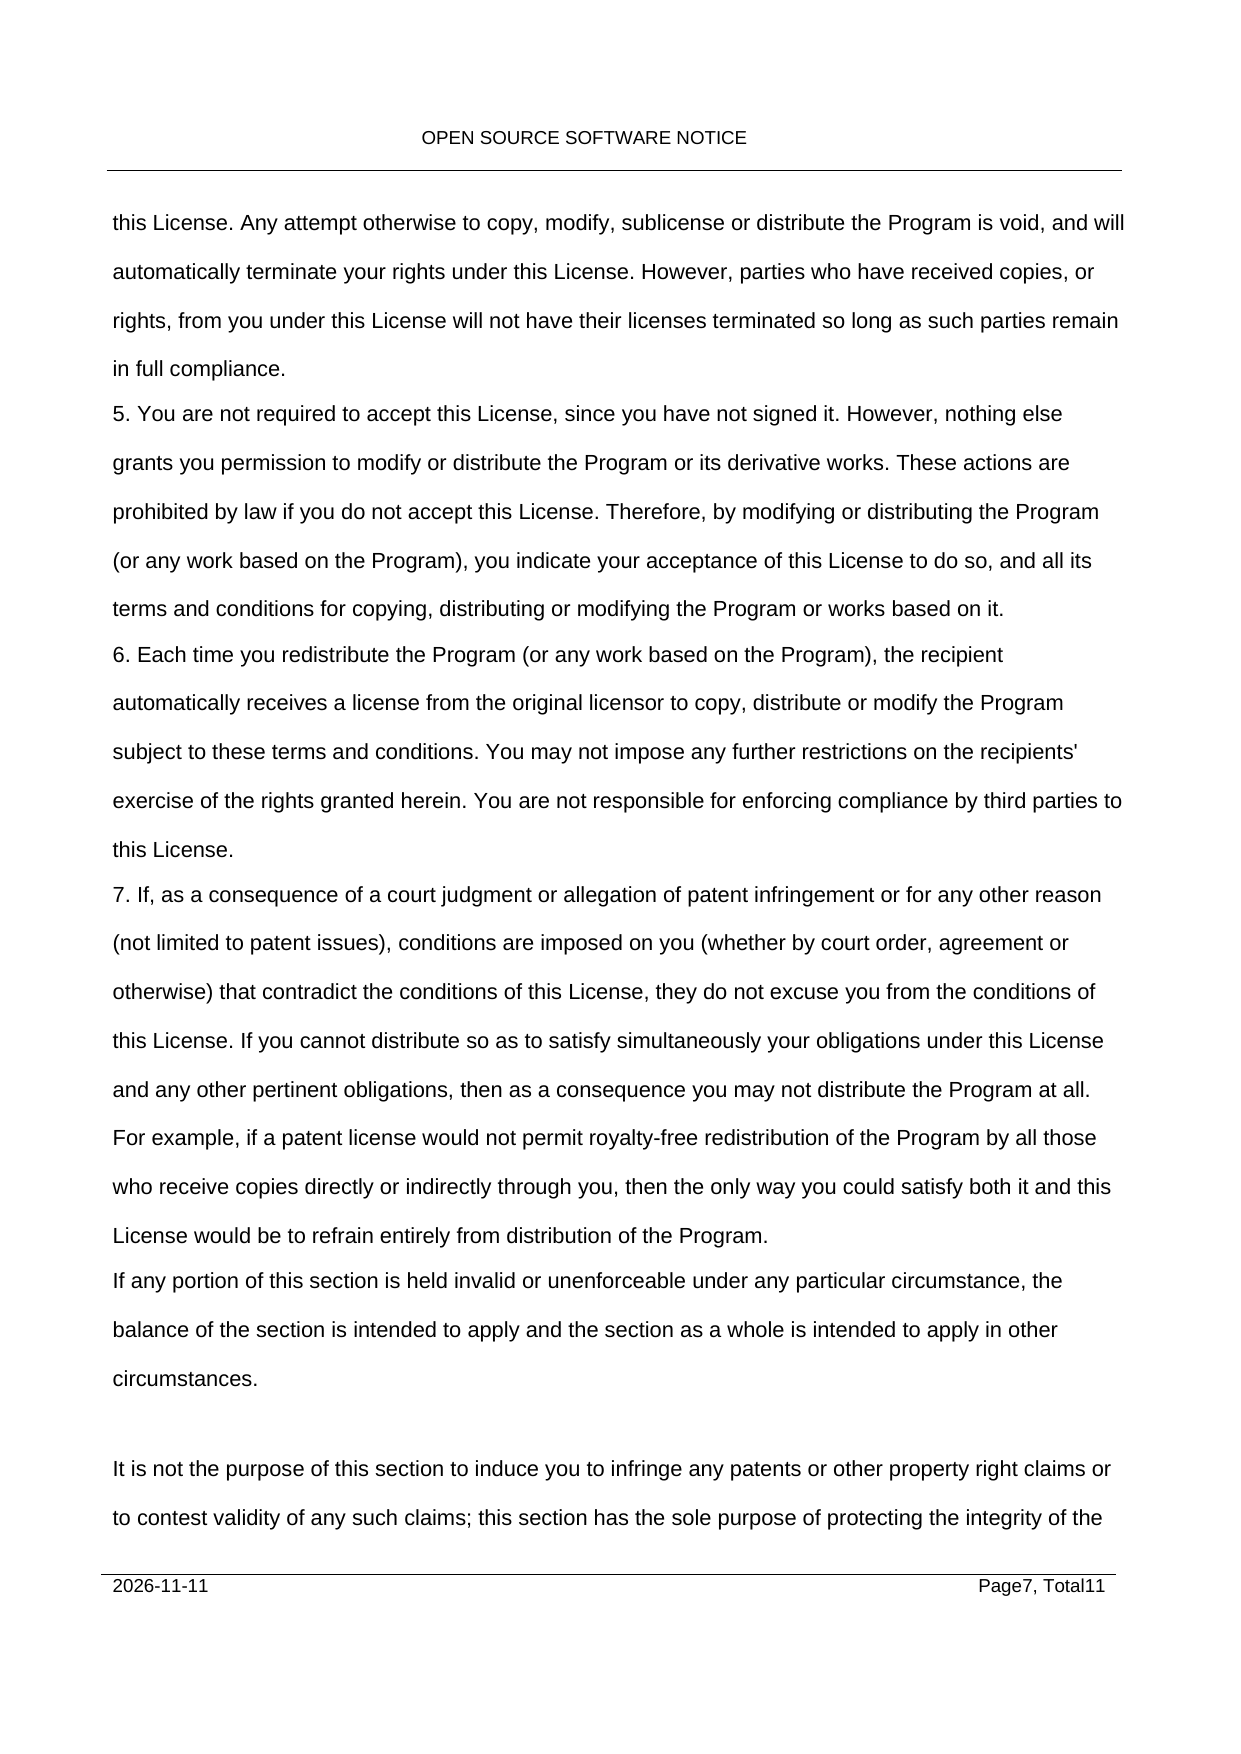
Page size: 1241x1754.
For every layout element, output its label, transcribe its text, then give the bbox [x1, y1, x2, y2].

text 6. Each time you redistribute the Program (or any work based on the Program), the recipient automatically receives a license from the original licensor to copy, distribute or modify the Program subject to these terms and conditions. You may not impose any further restrictions on the recipients' exercise of the rights granted herein. You are not responsible for enforcing compliance by third parties to this License. [112, 638, 1128, 865]
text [112, 206, 1128, 385]
text 5. You are not required to accept this License, since you have not signed it. However, nothing else grants you permission to modify or distribute the Program or its derivative works. These actions are prohibited by law if you do not accept this License. Therefore, by modifying or distributing the Program (or any work based on the Program), you indicate your acceptance of this License to do so, and all its terms and conditions for copying, distributing or modifying the Program or works based on it. [112, 398, 1128, 625]
text 7. If, as a consequence of a court judgment or allegation of patent infringement or for any other reason (not limited to patent issues), conditions are imposed on you (whether by court order, agreement or otherwise) that contradict the conditions of this License, they do not excuse you from the conditions of this License. If you cannot distribute so as to satisfy simultaneously your obligations under this License and any other pertinent obligations, then as a consequence you may not distribute the Program at all. For example, if a patent license would not permit royalty-free redistribution of the Program by all those who receive copies directly or indirectly through you, then the only way you could satisfy both it and this License would be to refrain entirely from distribution of the Program. [112, 878, 1128, 1252]
text If any portion of this section is held invalid or unenforceable under any particular circumstance, the balance of the section is intended to apply and the section as a whole is intended to apply in other circumstances. [112, 1264, 1128, 1394]
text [112, 1452, 1128, 1533]
